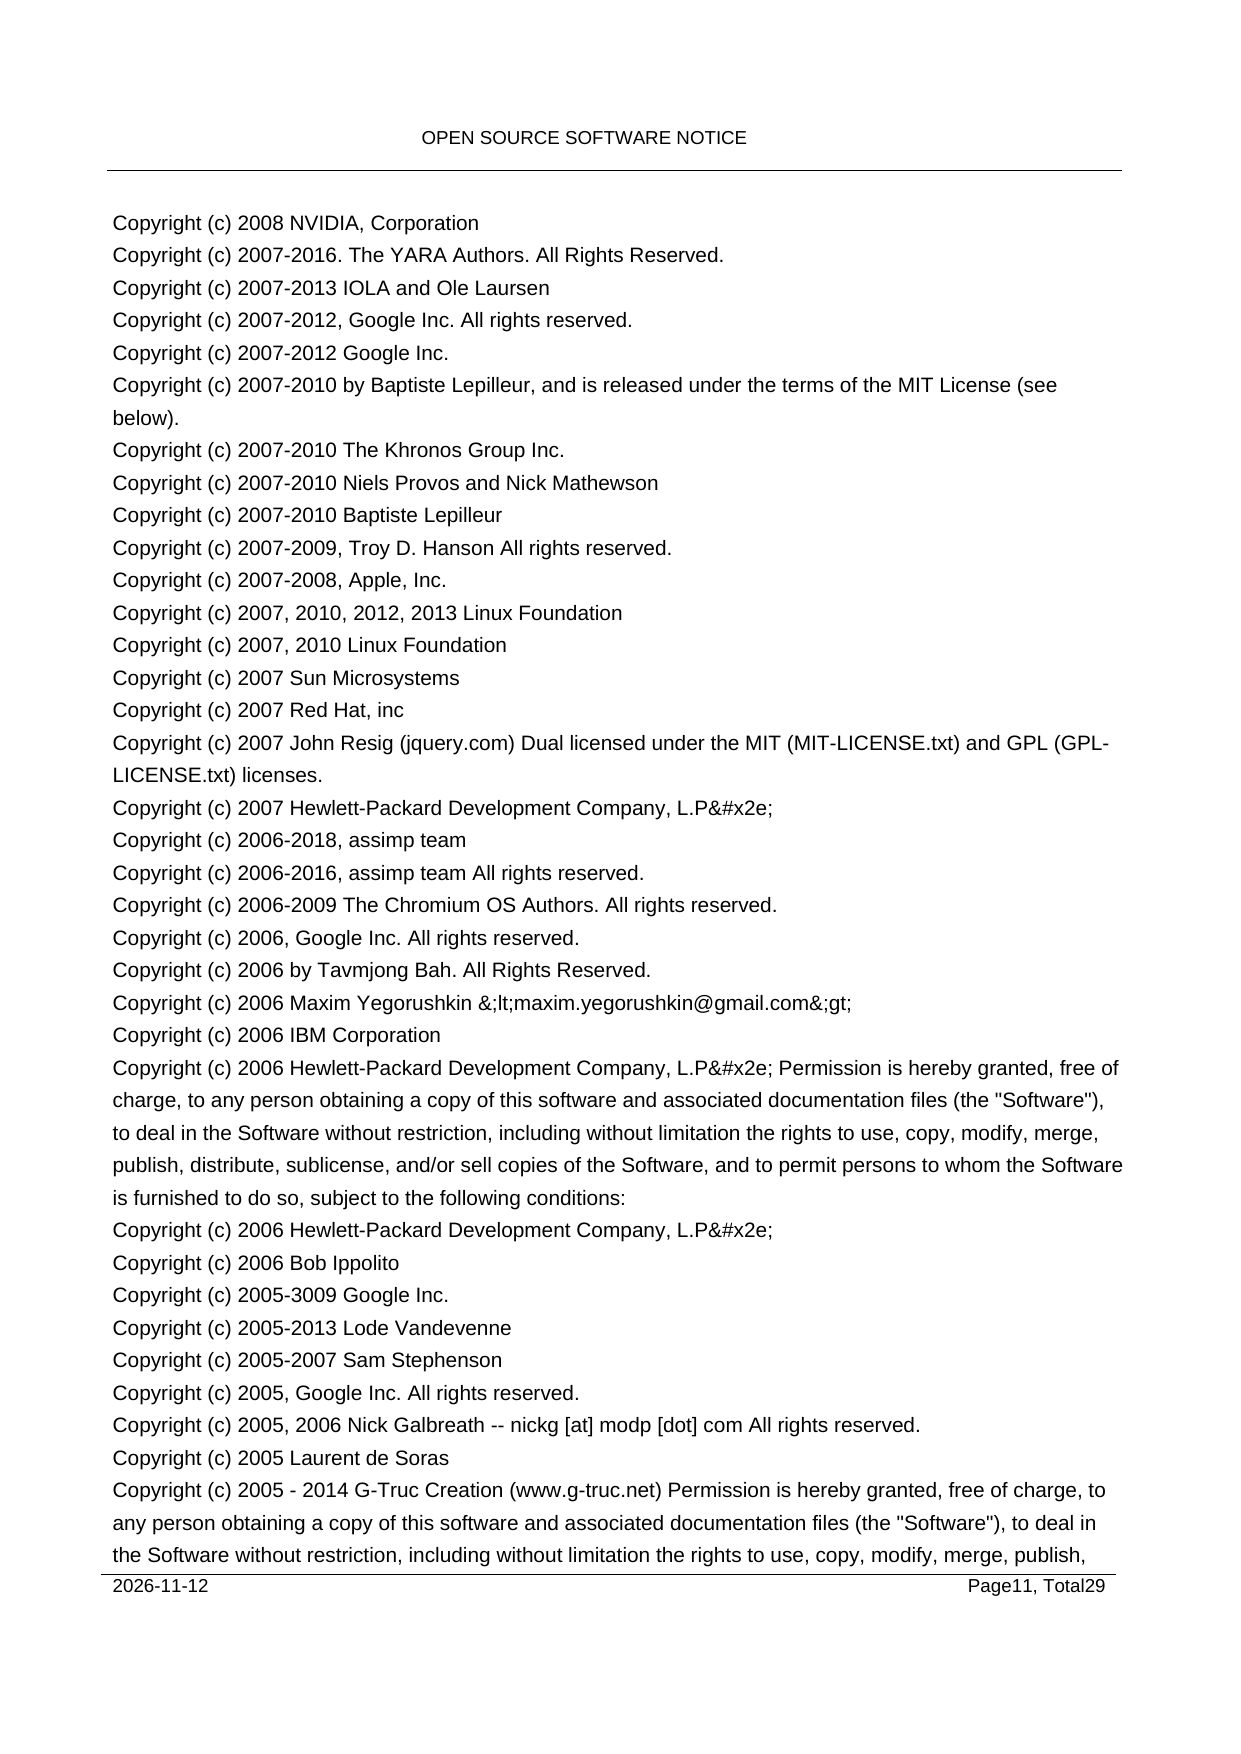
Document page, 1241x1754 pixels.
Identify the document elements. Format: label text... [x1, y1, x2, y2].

text Copyright (c) 2007-2012 Google Inc. [112, 336, 1128, 369]
text Copyright (c) 2005, Google Inc. All rights reserved. [112, 1376, 1128, 1409]
text Copyright (c) 2007-2008, Apple, Inc. [112, 564, 1128, 596]
text Copyright (c) 2005-2013 Lode Vandevenne [112, 1311, 1128, 1344]
text Copyright (c) 2006-2018, assimp team [112, 824, 1128, 856]
text Copyright (c) 2007, 2010 Linux Foundation [112, 629, 1128, 661]
text Copyright (c) 2007 Red Hat, inc [112, 694, 1128, 726]
text Copyright (c) 2005 Laurent de Soras [112, 1441, 1128, 1474]
text Copyright (c) 2007 Hewlett-Packard Development Company, L.P&#x2e; [112, 791, 1128, 824]
text Copyright (c) 2008 NVIDIA, Corporation [112, 206, 1128, 239]
text Copyright (c) 2007-2010 Niels Provos and Nick Mathewson [112, 466, 1128, 499]
text Copyright (c) 2005, 2006 Nick Galbreath -- nickg [at] modp [dot] com All rights reserved. [112, 1409, 1128, 1441]
text Copyright (c) 2006 Bob Ippolito [112, 1246, 1128, 1279]
text Copyright (c) 2006 Hewlett-Packard Development Company, L.P&#x2e; Permission is hereby granted, free of charge, to any person obtaining a copy of this software and associated documentation files (the "Software"), to deal in the Software without restriction, including without limitation the rights to use, copy, modify, merge, publish, distribute, sublicense, and/or sell copies of the Software, and to permit persons to whom the Software is furnished to do so, subject to the following conditions: [112, 1051, 1128, 1214]
text Copyright (c) 2007-2016. The YARA Authors. All Rights Reserved. [112, 239, 1128, 271]
text Copyright (c) 2007, 2010, 2012, 2013 Linux Foundation [112, 596, 1128, 629]
text Copyright (c) 2007-2010 by Baptiste Lepilleur, and is released under the terms of the MIT License (see below). [112, 369, 1128, 434]
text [112, 1474, 1128, 1571]
text Copyright (c) 2005-2007 Sam Stephenson [112, 1344, 1128, 1376]
text Copyright (c) 2006 by Tavmjong Bah. All Rights Reserved. [112, 954, 1128, 986]
text Copyright (c) 2007-2010 Baptiste Lepilleur [112, 499, 1128, 531]
text Copyright (c) 2006-2009 The Chromium OS Authors. All rights reserved. [112, 889, 1128, 921]
text Copyright (c) 2007 John Resig (jquery.com) Dual licensed under the MIT (MIT-LICENSE.txt) and GPL (GPL-LICENSE.txt) licenses. [112, 726, 1128, 791]
text Copyright (c) 2006 IBM Corporation [112, 1019, 1128, 1051]
text Copyright (c) 2007-2012, Google Inc. All rights reserved. [112, 304, 1128, 336]
text Copyright (c) 2006, Google Inc. All rights reserved. [112, 921, 1128, 954]
text Copyright (c) 2005-3009 Google Inc. [112, 1279, 1128, 1311]
text Copyright (c) 2007-2009, Troy D. Hanson All rights reserved. [112, 531, 1128, 564]
text Copyright (c) 2007-2010 The Khronos Group Inc. [112, 434, 1128, 466]
text Copyright (c) 2006 Hewlett-Packard Development Company, L.P&#x2e; [112, 1214, 1128, 1246]
text Copyright (c) 2007-2013 IOLA and Ole Laursen [112, 271, 1128, 304]
text Copyright (c) 2006 Maxim Yegorushkin &;lt;maxim.yegorushkin@gmail.com&;gt; [112, 986, 1128, 1019]
text Copyright (c) 2006-2016, assimp team All rights reserved. [112, 856, 1128, 889]
text Copyright (c) 2007 Sun Microsystems [112, 661, 1128, 694]
